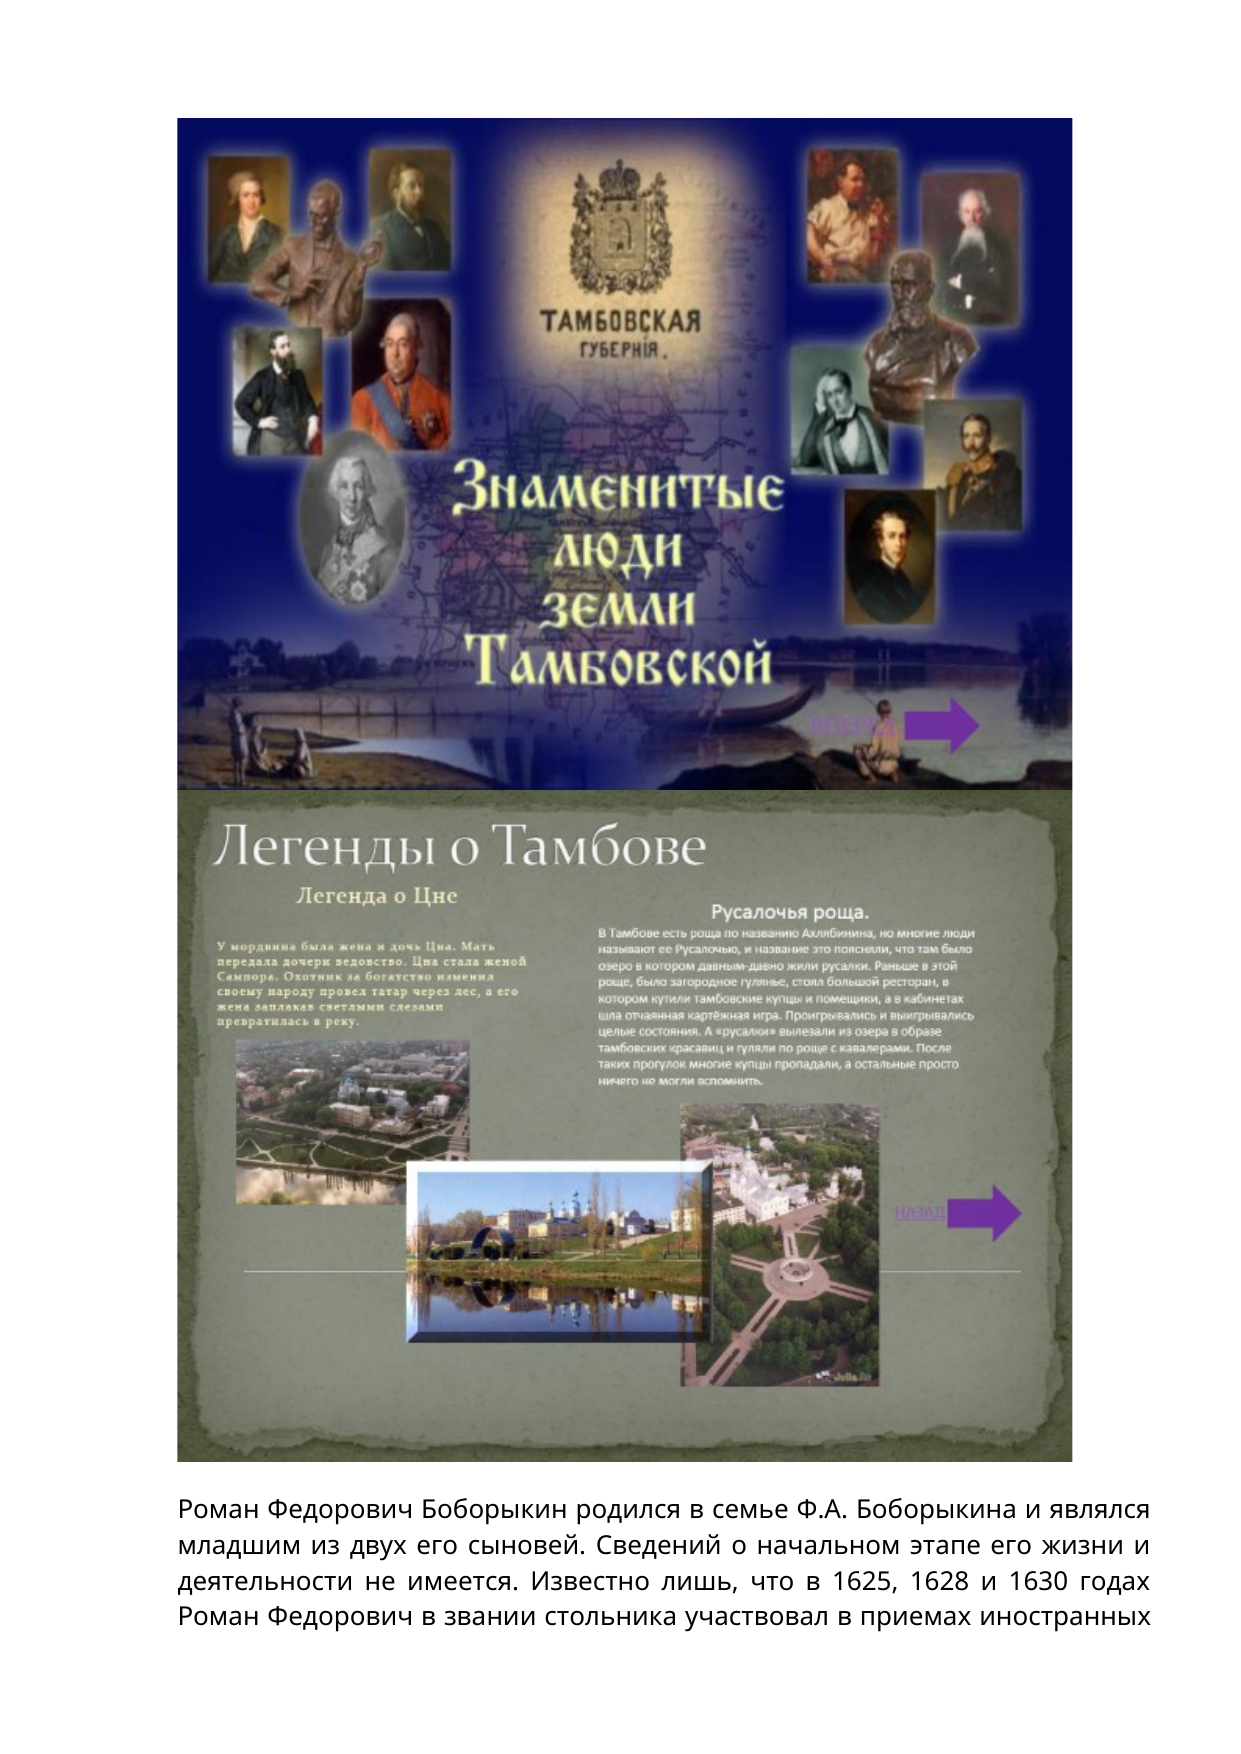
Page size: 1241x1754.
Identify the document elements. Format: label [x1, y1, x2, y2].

text [177, 1491, 1152, 1633]
picture [177, 118, 1073, 1462]
